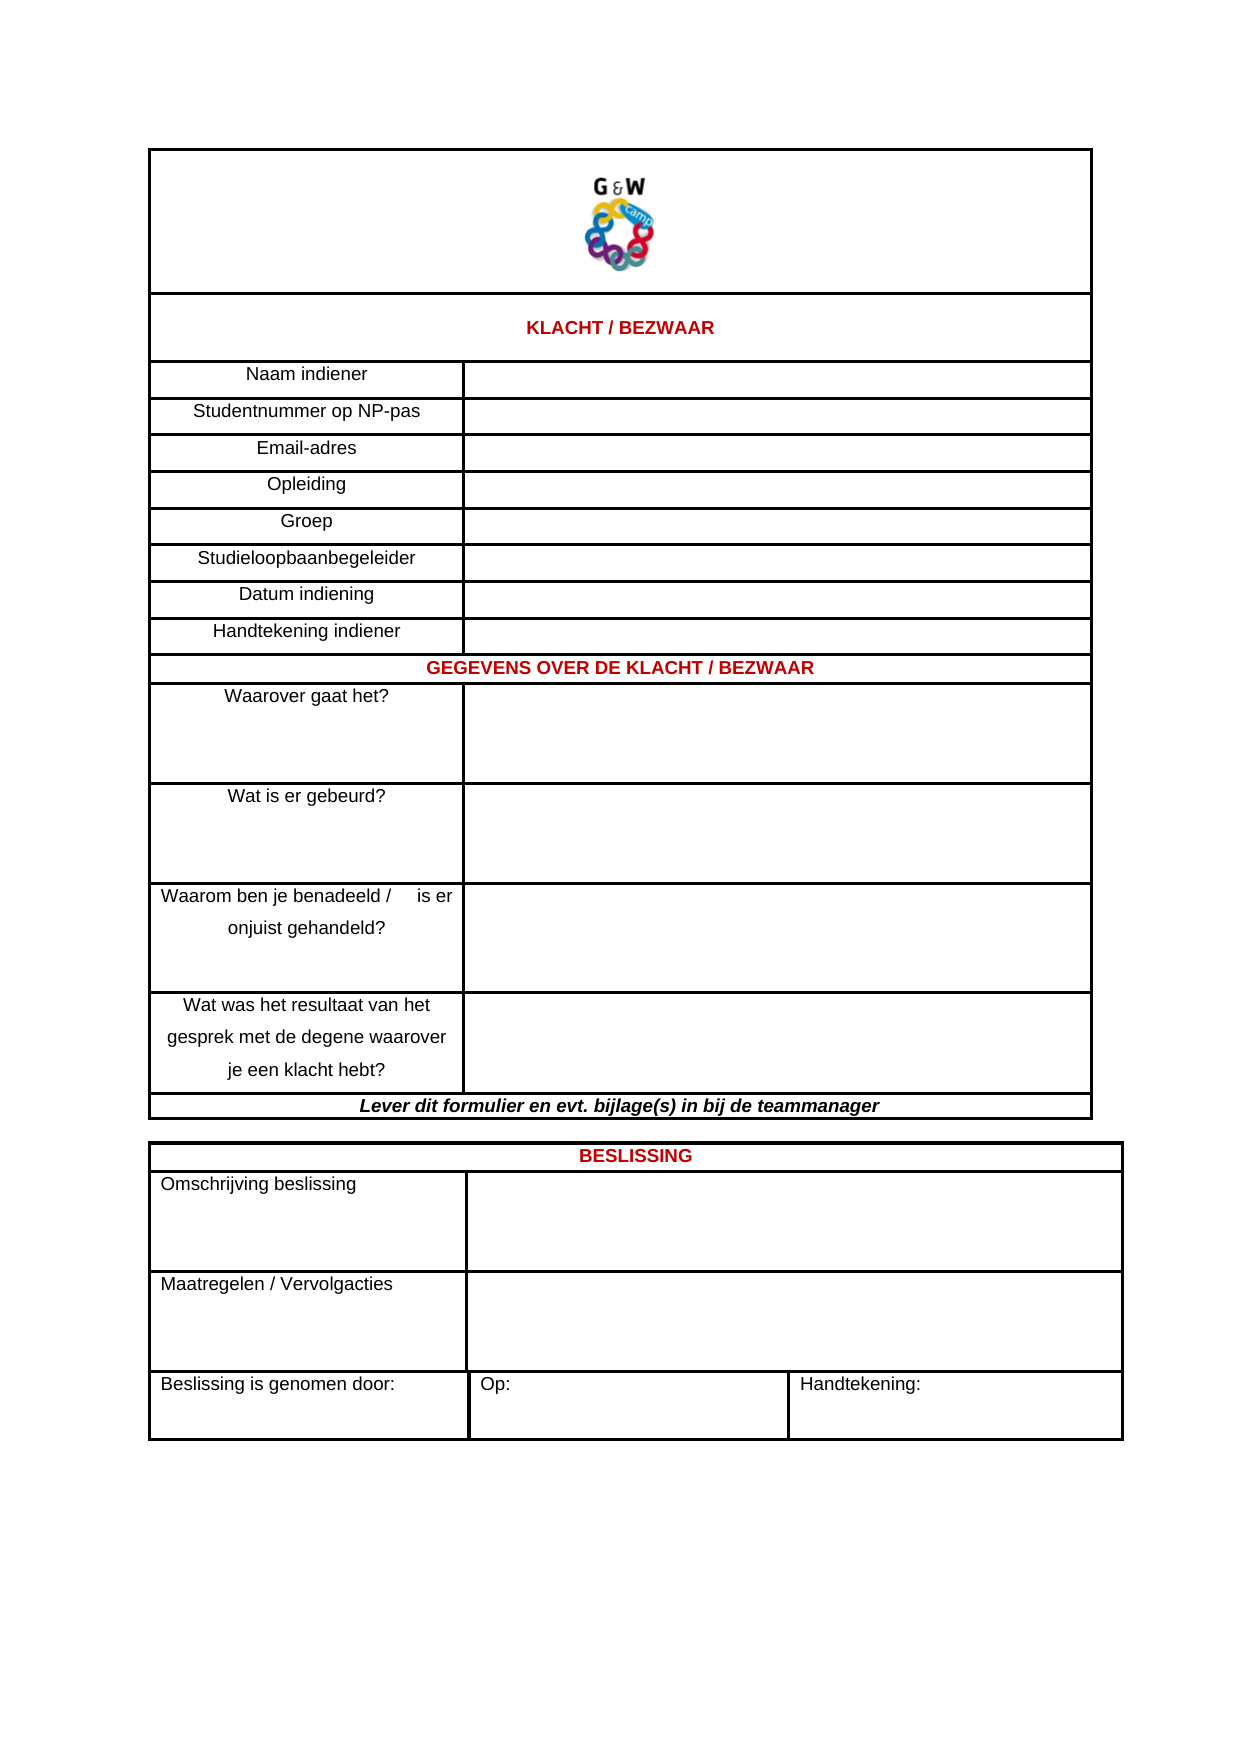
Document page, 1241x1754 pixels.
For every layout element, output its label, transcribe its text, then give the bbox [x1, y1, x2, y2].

table_cell Studentnummer op NP-pas [151, 400, 462, 433]
table_cell Datum indiening [151, 583, 462, 617]
table_cell Omschrijving beslissing [151, 1173, 465, 1269]
table_cell Beslissing is genomen door: [151, 1373, 467, 1437]
table_cell [465, 583, 1090, 617]
table_cell [465, 400, 1090, 433]
table_cell Studieloopbaanbegeleider [151, 546, 462, 580]
table_cell Naam indiener [151, 363, 462, 397]
table_header [151, 151, 1090, 292]
table_cell [465, 546, 1090, 580]
table_cell [465, 473, 1090, 507]
table_header BESLISSING [151, 1145, 1121, 1169]
picture [582, 174, 659, 273]
table_cell Maatregelen / Vervolgacties [151, 1273, 465, 1369]
table_cell [465, 994, 1090, 1092]
table_cell [465, 885, 1090, 991]
table_cell [465, 363, 1090, 397]
table_cell [465, 436, 1090, 470]
table_cell KLACHT / BEZWAAR [151, 295, 1090, 360]
table_cell Op: [471, 1373, 787, 1437]
table_cell Email-adres [151, 436, 462, 470]
table_cell Opleiding [151, 473, 462, 507]
table_cell Handtekening indiener [151, 620, 462, 653]
table_cell Groep [151, 510, 462, 543]
table_cell Handtekening: [790, 1373, 1121, 1437]
table_cell GEGEVENS OVER DE KLACHT / BEZWAAR [151, 656, 1090, 682]
table_cell [468, 1173, 1121, 1269]
table_cell Lever dit formulier en evt. bijlage(s) in bij de teammanager [151, 1095, 1090, 1117]
table_cell Waarover gaat het? [151, 685, 462, 782]
table_cell [468, 1273, 1121, 1369]
table_cell Wat was het resultaat van het gesprek met de degene waarover je een klacht hebt? [151, 994, 462, 1092]
table_cell Waarom ben je benadeeld / is er onjuist gehandeld? [151, 885, 462, 991]
table_cell [465, 785, 1090, 882]
table_cell [465, 510, 1090, 543]
table_cell Wat is er gebeurd? [151, 785, 462, 882]
table_cell [465, 620, 1090, 653]
table_cell [465, 685, 1090, 782]
